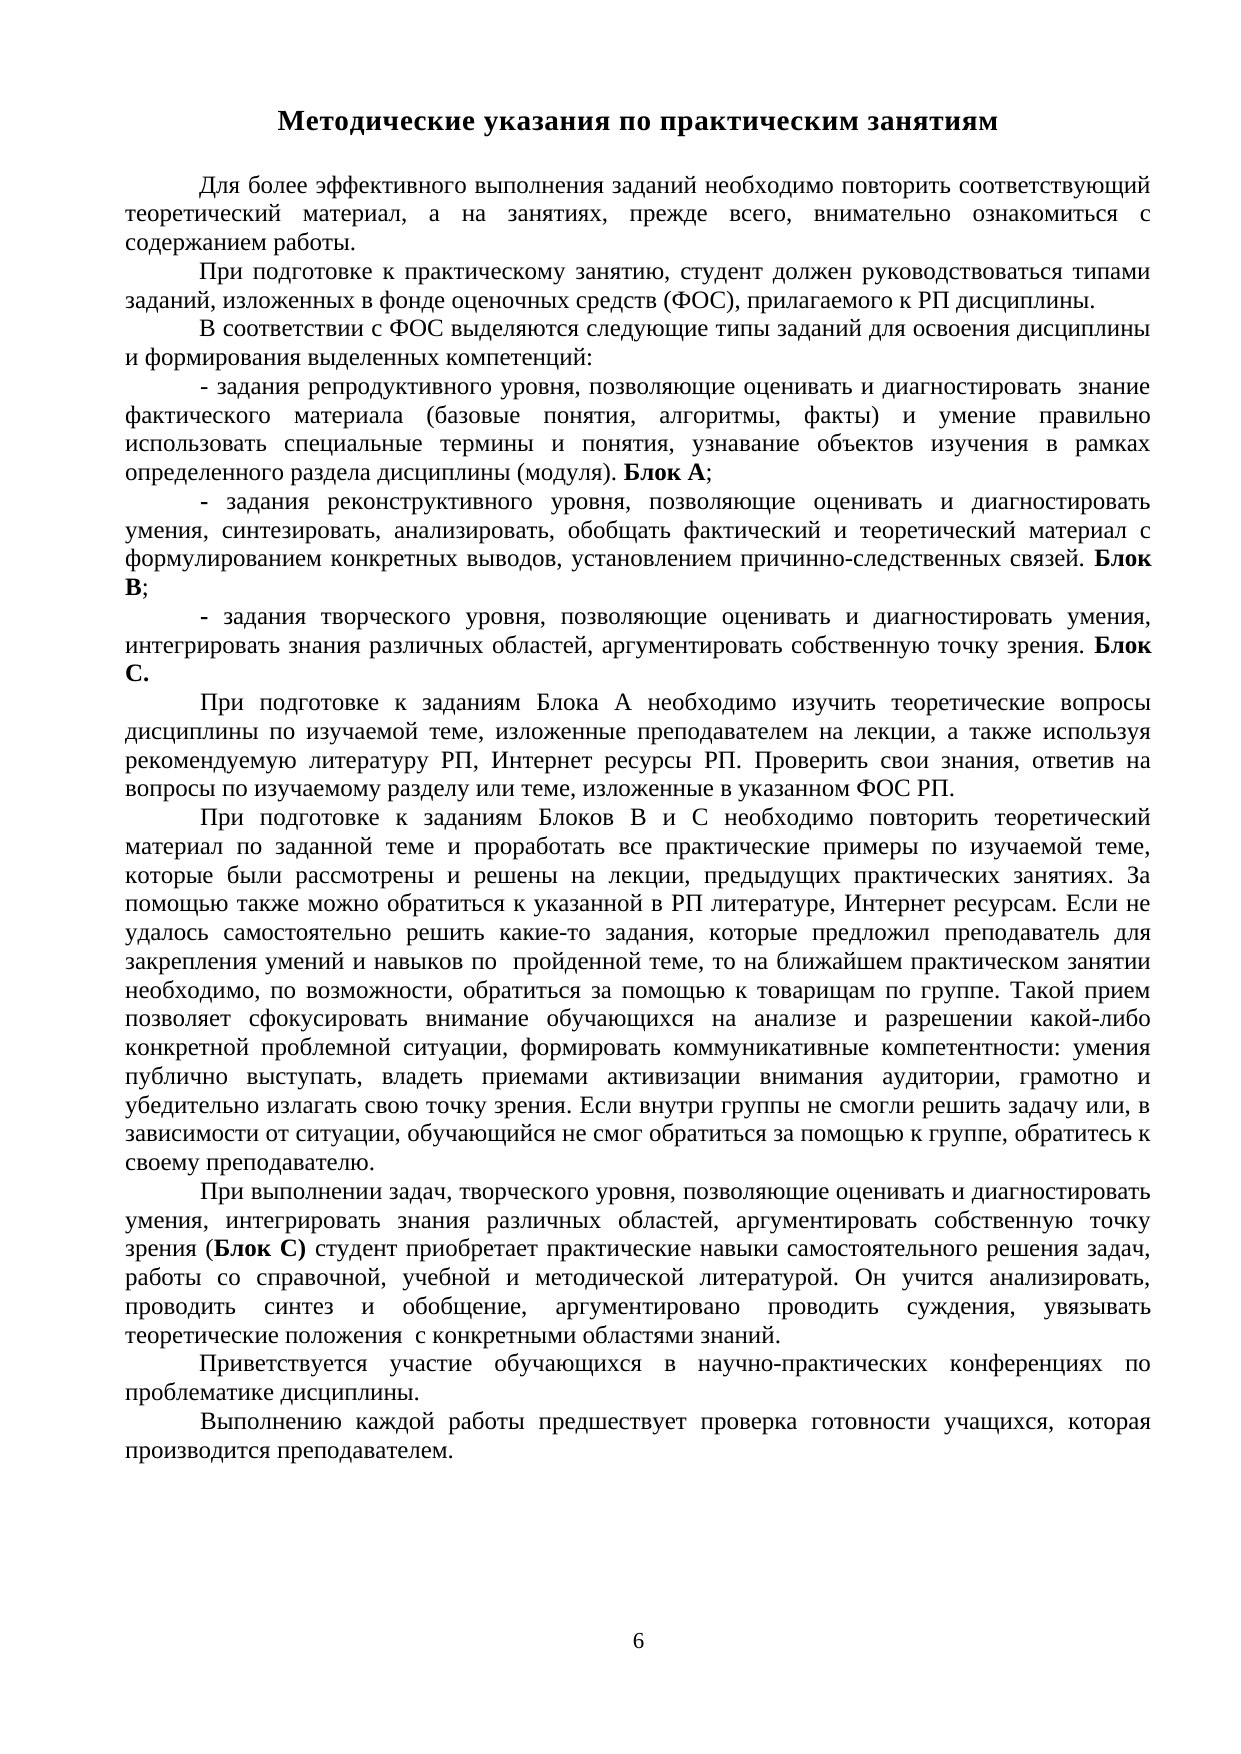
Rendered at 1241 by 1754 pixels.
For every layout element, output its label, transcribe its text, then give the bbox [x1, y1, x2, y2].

text В соответствии с ФОС выделяются следующие типы заданий для освоения дисциплины и формирования выделенных компетенций: [125, 313, 1152, 371]
text Приветствуется участие обучающихся в научно-практических конференциях по проблематике дисциплины. [125, 1348, 1152, 1406]
text - задания репродуктивного уровня, позволяющие оценивать и диагностировать знание фактического материала (базовые понятия, алгоритмы, факты) и умение правильно использовать специальные термины и понятия, узнавание объектов изучения в рамках определенного раздела дисциплины (модуля). Блок А; [125, 371, 1152, 486]
text - задания творческого уровня, позволяющие оценивать и диагностировать умения, интегрировать знания различных областей, аргументировать собственную точку зрения. Блок С. [125, 601, 1152, 687]
text При выполнении задач, творческого уровня, позволяющие оценивать и диагностировать умения, интегрировать знания различных областей, аргументировать собственную точку зрения (Блок С) студент приобретает практические навыки самостоятельного решения задач, работы со справочной, учебной и методической литературой. Он учится анализировать, проводить синтез и обобщение, аргументировано проводить суждения, увязывать теоретические положения с конкретными областями знаний. [125, 1176, 1152, 1348]
text При подготовке к заданиям Блоков В и С необходимо повторить теоретический материал по заданной теме и проработать все практические примеры по изучаемой теме, которые были рассмотрены и решены на лекции, предыдущих практических занятиях. За помощью также можно обратиться к указанной в РП литературе, Интернет ресурсам. Если не удалось самостоятельно решить какие-то задания, которые предложил преподаватель для закрепления умений и навыков по пройденной теме, то на ближайшем практическом занятии необходимо, по возможности, обратиться за помощью к товарищам по группе. Такой прием позволяет сфокусировать внимание обучающихся на анализе и разрешении какой-либо конкретной проблемной ситуации, формировать коммуникативные компетентности: умения публично выступать, владеть приемами активизации внимания аудитории, грамотно и убедительно излагать свою точку зрения. Если внутри группы не смогли решить задачу или, в зависимости от ситуации, обучающийся не смог обратиться за помощью к группе, обратитесь к своему преподавателю. [125, 802, 1152, 1176]
text При подготовке к практическому занятию, студент должен руководствоваться типами заданий, изложенных в фонде оценочных средств (ФОС), прилагаемого к РП дисциплины. [125, 256, 1152, 313]
text Для более эффективного выполнения заданий необходимо повторить соответствующий теоретический материал, а на занятиях, прежде всего, внимательно ознакомиться с содержанием работы. [125, 170, 1152, 256]
subtitle Методические указания по практическим занятиям [125, 103, 1152, 136]
text Выполнению каждой работы предшествует проверка готовности учащихся, которая производится преподавателем. [125, 1406, 1152, 1463]
text - задания реконструктивного уровня, позволяющие оценивать и диагностировать умения, синтезировать, анализировать, обобщать фактический и теоретический материал с формулированием конкретных выводов, установлением причинно-следственных связей. Блок В; [125, 486, 1152, 601]
text При подготовке к заданиям Блока А необходимо изучить теоретические вопросы дисциплины по изучаемой теме, изложенные преподавателем на лекции, а также используя рекомендуемую литературу РП, Интернет ресурсы РП. Проверить свои знания, ответив на вопросы по изучаемому разделу или теме, изложенные в указанном ФОС РП. [125, 687, 1152, 802]
